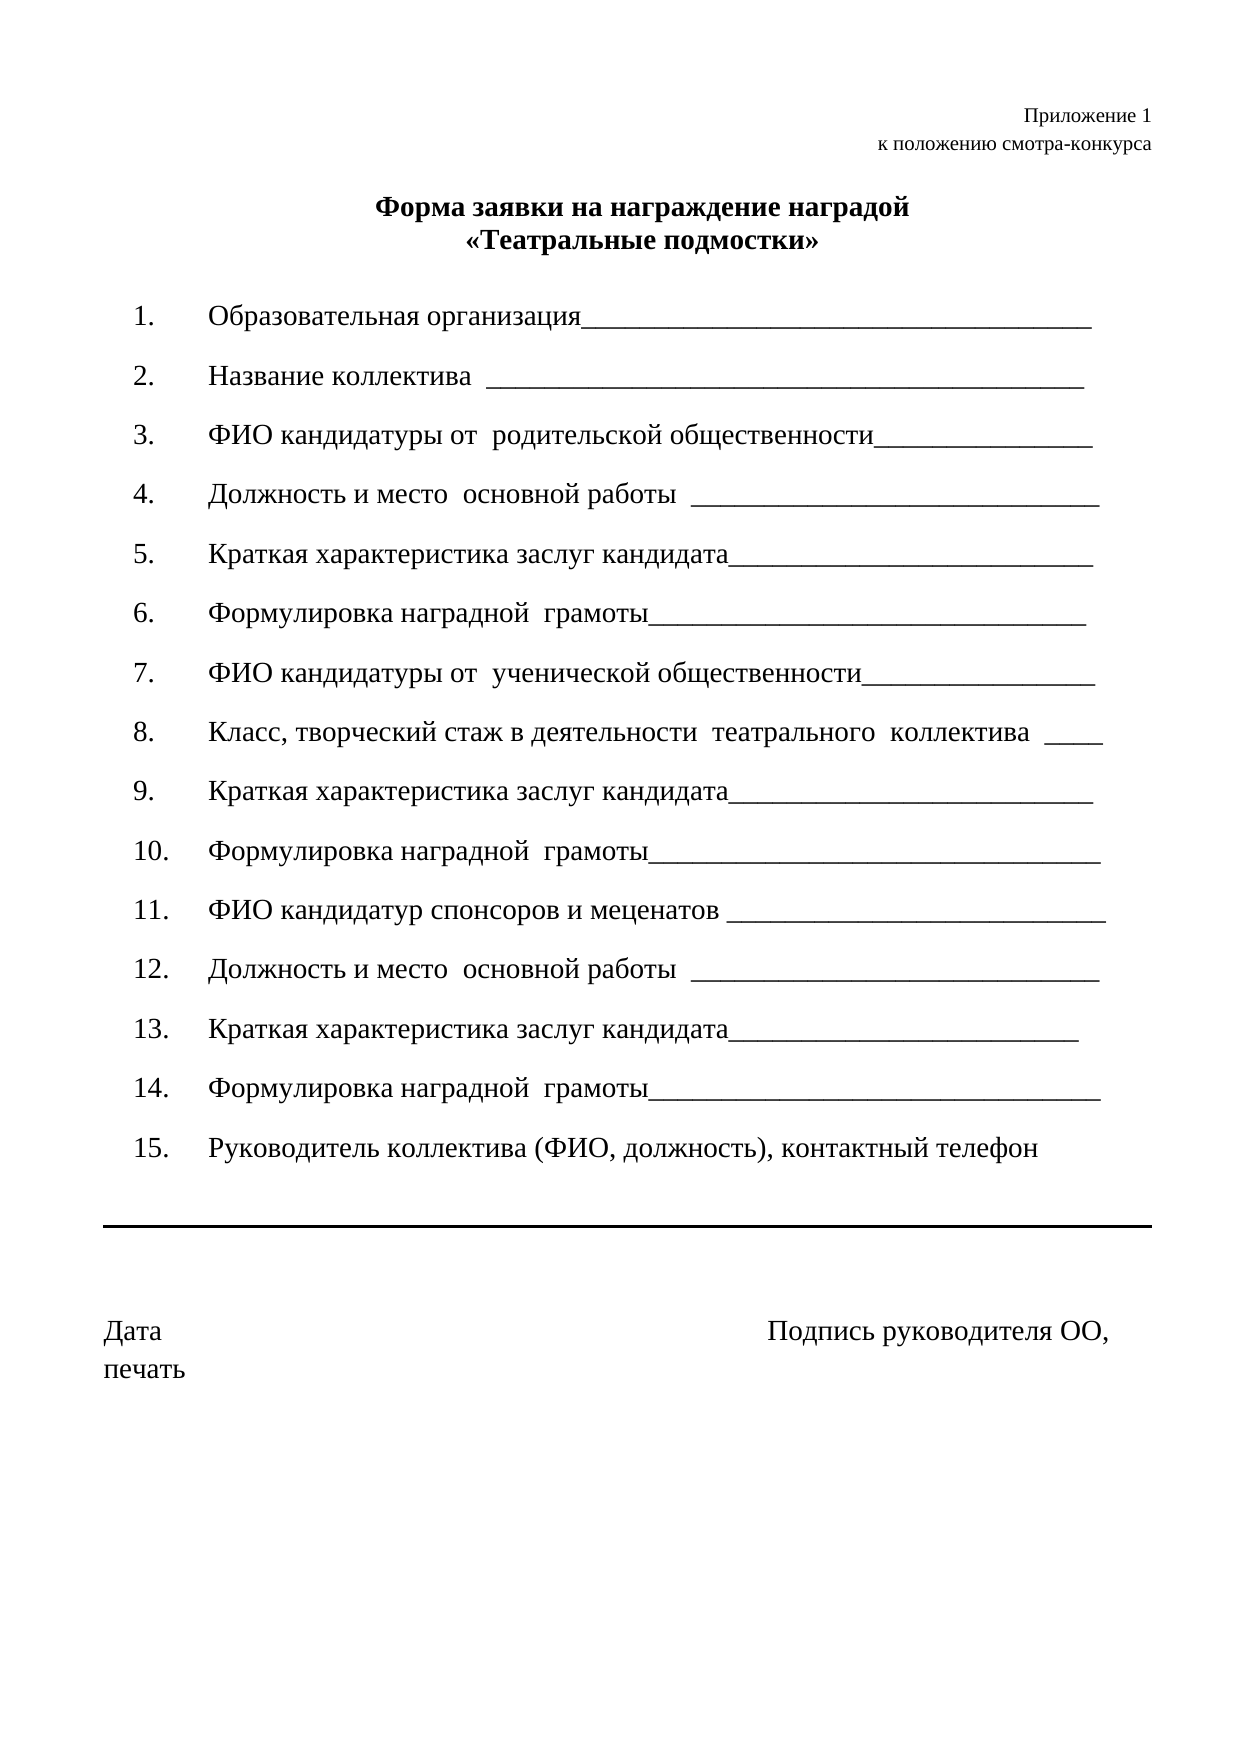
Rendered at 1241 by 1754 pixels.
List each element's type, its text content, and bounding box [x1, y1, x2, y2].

text к положению смотра-конкурса [103, 131, 1152, 155]
text Форма заявки на награждение наградой [103, 189, 1152, 222]
list Краткая характеристика заслуг кандидата_________________________ [103, 773, 1152, 807]
text «Театральные подмостки» [103, 222, 1152, 256]
list Формулировка наградной грамоты_______________________________ [103, 1070, 1152, 1104]
list Краткая характеристика заслуг кандидата________________________ [103, 1011, 1152, 1044]
list Руководитель коллектива (ФИО, должность), контактный телефон [103, 1130, 1152, 1163]
list Образовательная организация___________________________________ [103, 298, 1152, 332]
text Приложение 1 [133, 103, 1152, 127]
list ФИО кандидатуры от родительской общественности_______________ [103, 417, 1152, 451]
text Дата Подпись руководителя ОО, печать [103, 1313, 1152, 1385]
list Должность и место основной работы ____________________________ [103, 477, 1152, 510]
list Название коллектива _________________________________________ [103, 358, 1152, 391]
list Класс, творческий стаж в деятельности театрального коллектива ____ [103, 714, 1152, 748]
list Формулировка наградной грамоты_______________________________ [103, 833, 1152, 866]
list ФИО кандидатуры от ученической общественности________________ [103, 655, 1152, 688]
list Формулировка наградной грамоты______________________________ [103, 595, 1152, 629]
list Краткая характеристика заслуг кандидата_________________________ [103, 536, 1152, 569]
list Должность и место основной работы ____________________________ [103, 952, 1152, 985]
list ФИО кандидатур спонсоров и меценатов __________________________ [103, 892, 1152, 926]
